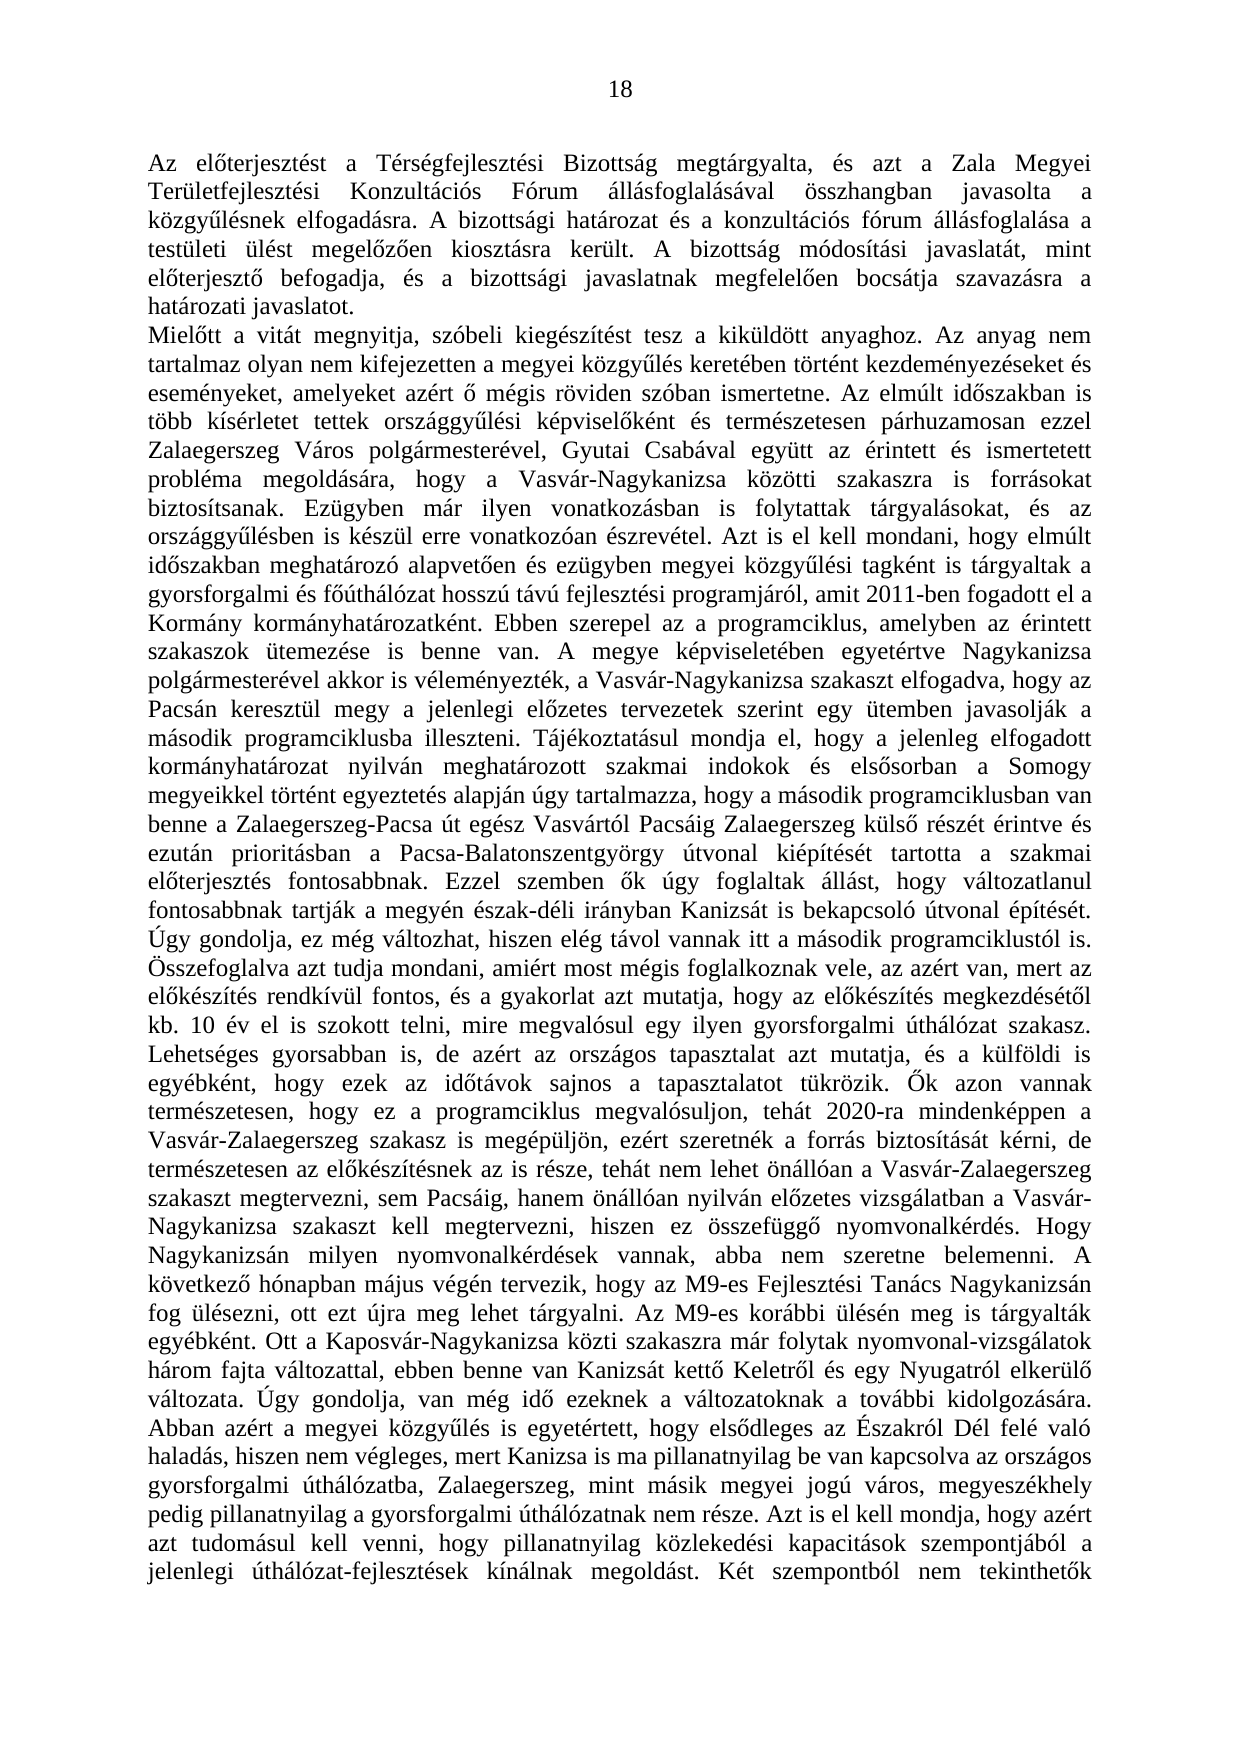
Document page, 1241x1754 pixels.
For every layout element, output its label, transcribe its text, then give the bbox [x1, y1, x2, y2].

text Az előterjesztést a Térségfejlesztési Bizottság megtárgyalta, és azt a Zala Megyei Területfejlesztési Konzultációs Fórum állásfoglalásával összhangban javasolta a közgyűlésnek elfogadásra. A bizottsági határozat és a konzultációs fórum állásfoglalása a testületi ülést megelőzően kiosztásra került. A bizottság módosítási javaslatát, mint előterjesztő befogadja, és a bizottsági javaslatnak megfelelően bocsátja szavazásra a határozati javaslatot. [148, 148, 1093, 320]
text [148, 320, 1093, 1585]
